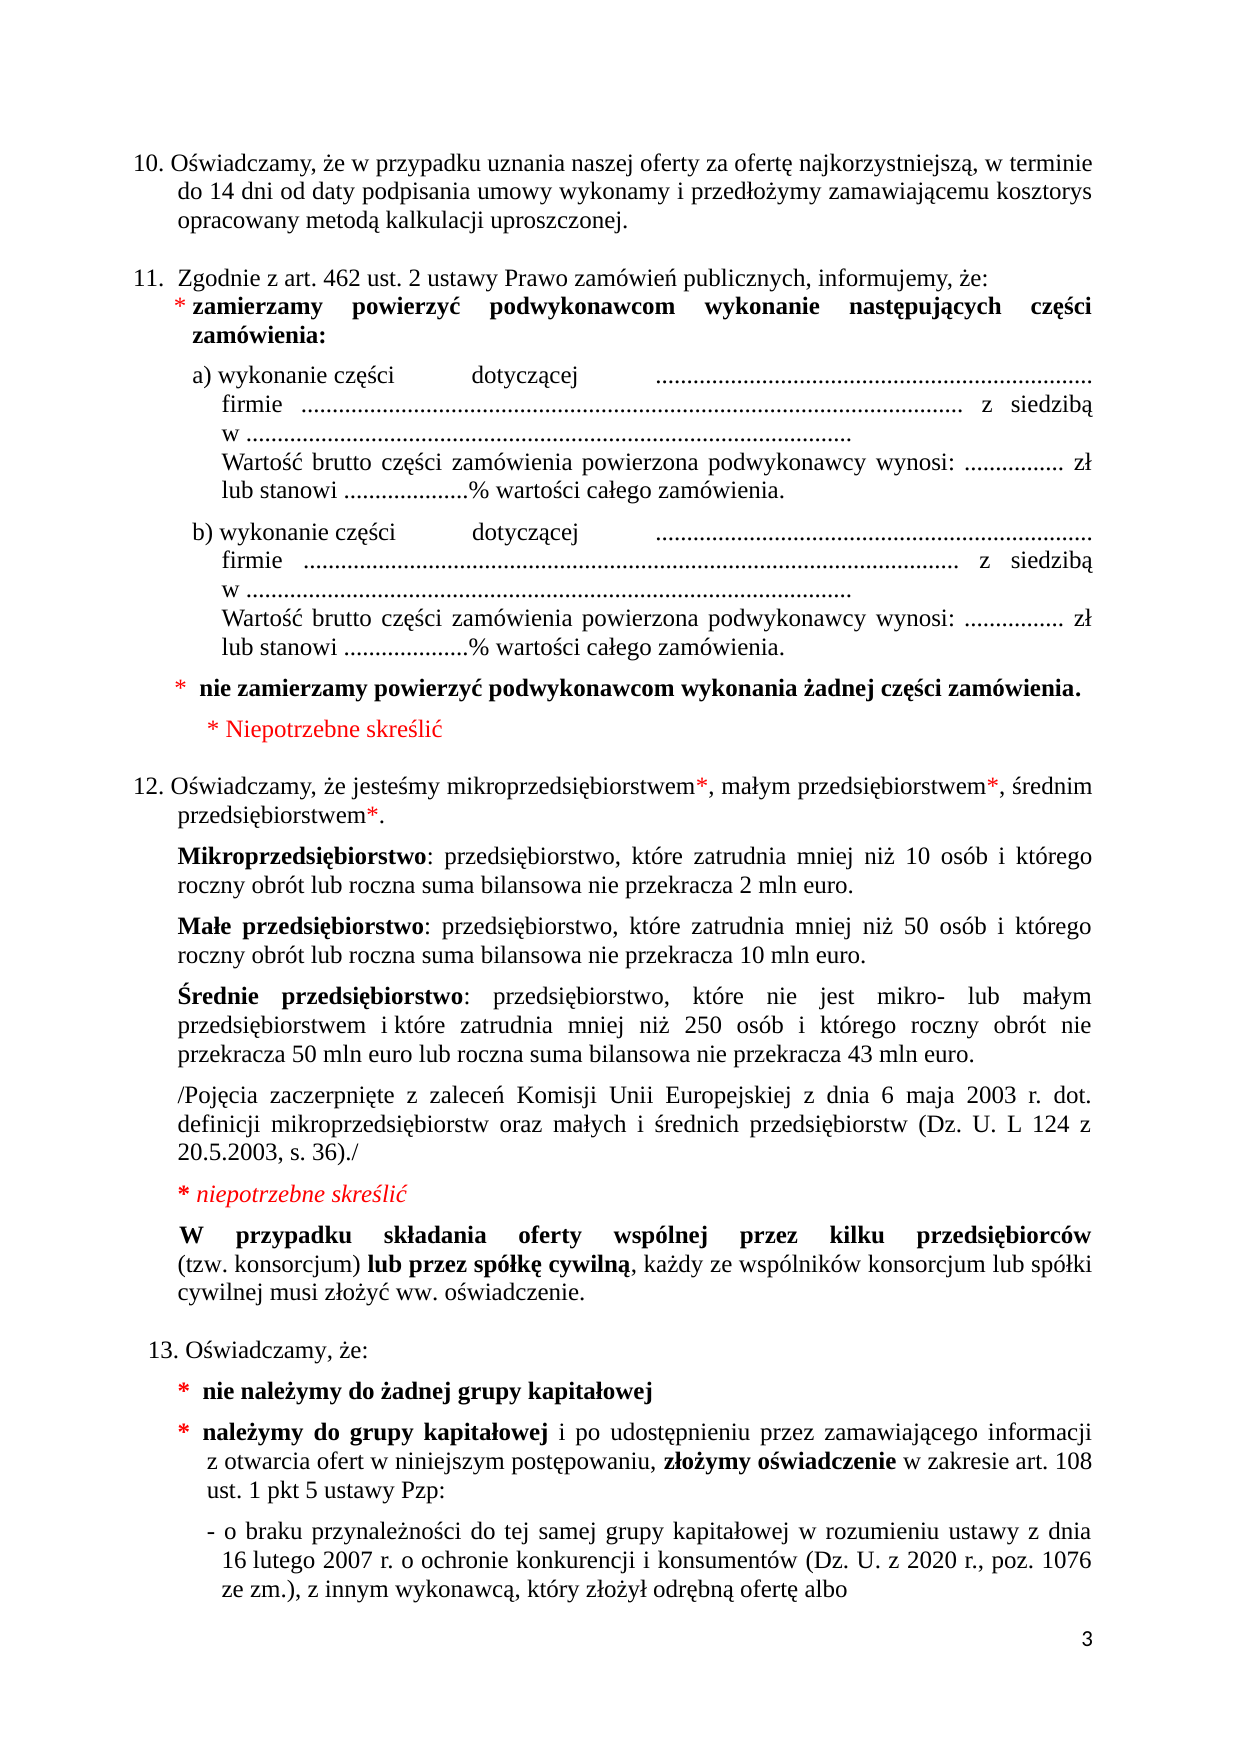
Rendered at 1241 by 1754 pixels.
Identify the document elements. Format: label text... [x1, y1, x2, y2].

text * Niepotrzebne skreślić [207, 714, 1093, 742]
text Średnie przedsiębiorstwo: przedsiębiorstwo, które nie jest mikro- lub małym przedsiębiorstwem i które zatrudnia mniej niż 250 osób i którego roczny obrót nie przekracza 50 mln euro lub roczna suma bilansowa nie przekracza 43 mln euro. [177, 981, 1093, 1067]
text /Pojęcia zaczerpnięte z zaleceń Komisji Unii Europejskiej z dnia 6 maja 2003 r. dot. definicji mikroprzedsiębiorstw oraz małych i średnich przedsiębiorstw (Dz. U. L 124 z 20.5.2003, s. 36)./ [177, 1080, 1093, 1166]
text Mikroprzedsiębiorstwo: przedsiębiorstwo, które zatrudnia mniej niż 10 osób i którego roczny obrót lub roczna suma bilansowa nie przekracza 2 mln euro. [177, 841, 1093, 899]
text - o braku przynależności do tej samej grupy kapitałowej w rozumieniu ustawy z dnia 16 lutego 2007 r. o ochronie konkurencji i konsumentów (Dz. U. z 2020 r., poz. 1076 ze zm.), z innym wykonawcą, który złożył odrębną ofertę albo [207, 1516, 1093, 1602]
text * należymy do grupy kapitałowej i po udostępnieniu przez zamawiającego informacji z otwarcia ofert w niniejszym postępowaniu, złożymy oświadczenie w zakresie art. 108 ust. 1 pkt 5 ustawy Pzp: [177, 1417, 1093, 1504]
text * zamierzamy powierzyć podwykonawcom wykonanie następujących części zamówienia: [174, 291, 1093, 349]
text 10. Oświadczamy, że w przypadku uznania naszej oferty za ofertę najkorzystniejszą, w terminie do 14 dni od daty podpisania umowy wykonamy i przedłożymy zamawiającemu kosztorys opracowany metodą kalkulacji uproszczonej. [133, 148, 1093, 234]
text 13. Oświadczamy, że: [148, 1335, 1093, 1364]
text 12. Oświadczamy, że jesteśmy mikroprzedsiębiorstwem*, małym przedsiębiorstwem*, średnim przedsiębiorstwem*. [133, 771, 1093, 829]
text Małe przedsiębiorstwo: przedsiębiorstwo, które zatrudnia mniej niż 50 osób i którego roczny obrót lub roczna suma bilansowa nie przekracza 10 mln euro. [177, 911, 1093, 969]
text Wartość brutto części zamówienia powierzona podwykonawcy wynosi: ................ zł lub stanowi ....................% wartości całego zamówienia. [221, 447, 1093, 504]
text * nie należymy do żadnej grupy kapitałowej [177, 1376, 1093, 1405]
text Wartość brutto części zamówienia powierzona podwykonawcy wynosi: ................ zł lub stanowi ....................% wartości całego zamówienia. [221, 603, 1093, 661]
text * nie zamierzamy powierzyć podwykonawcom wykonania żadnej części zamówienia. [174, 673, 1093, 702]
text * niepotrzebne skreślić [177, 1179, 1093, 1207]
text 11. Zgodnie z art. 462 ust. 2 ustawy Prawo zamówień publicznych, informujemy, że: [133, 263, 1093, 291]
text a) wykonanie części dotyczącej ...................................................................... firmie .......................................................................................................... z siedzibą w ................................................................................................. [192, 361, 1093, 447]
text b) wykonanie części dotyczącej ...................................................................... firmie ......................................................................................................... z siedzibą w ................................................................................................. [192, 517, 1093, 603]
